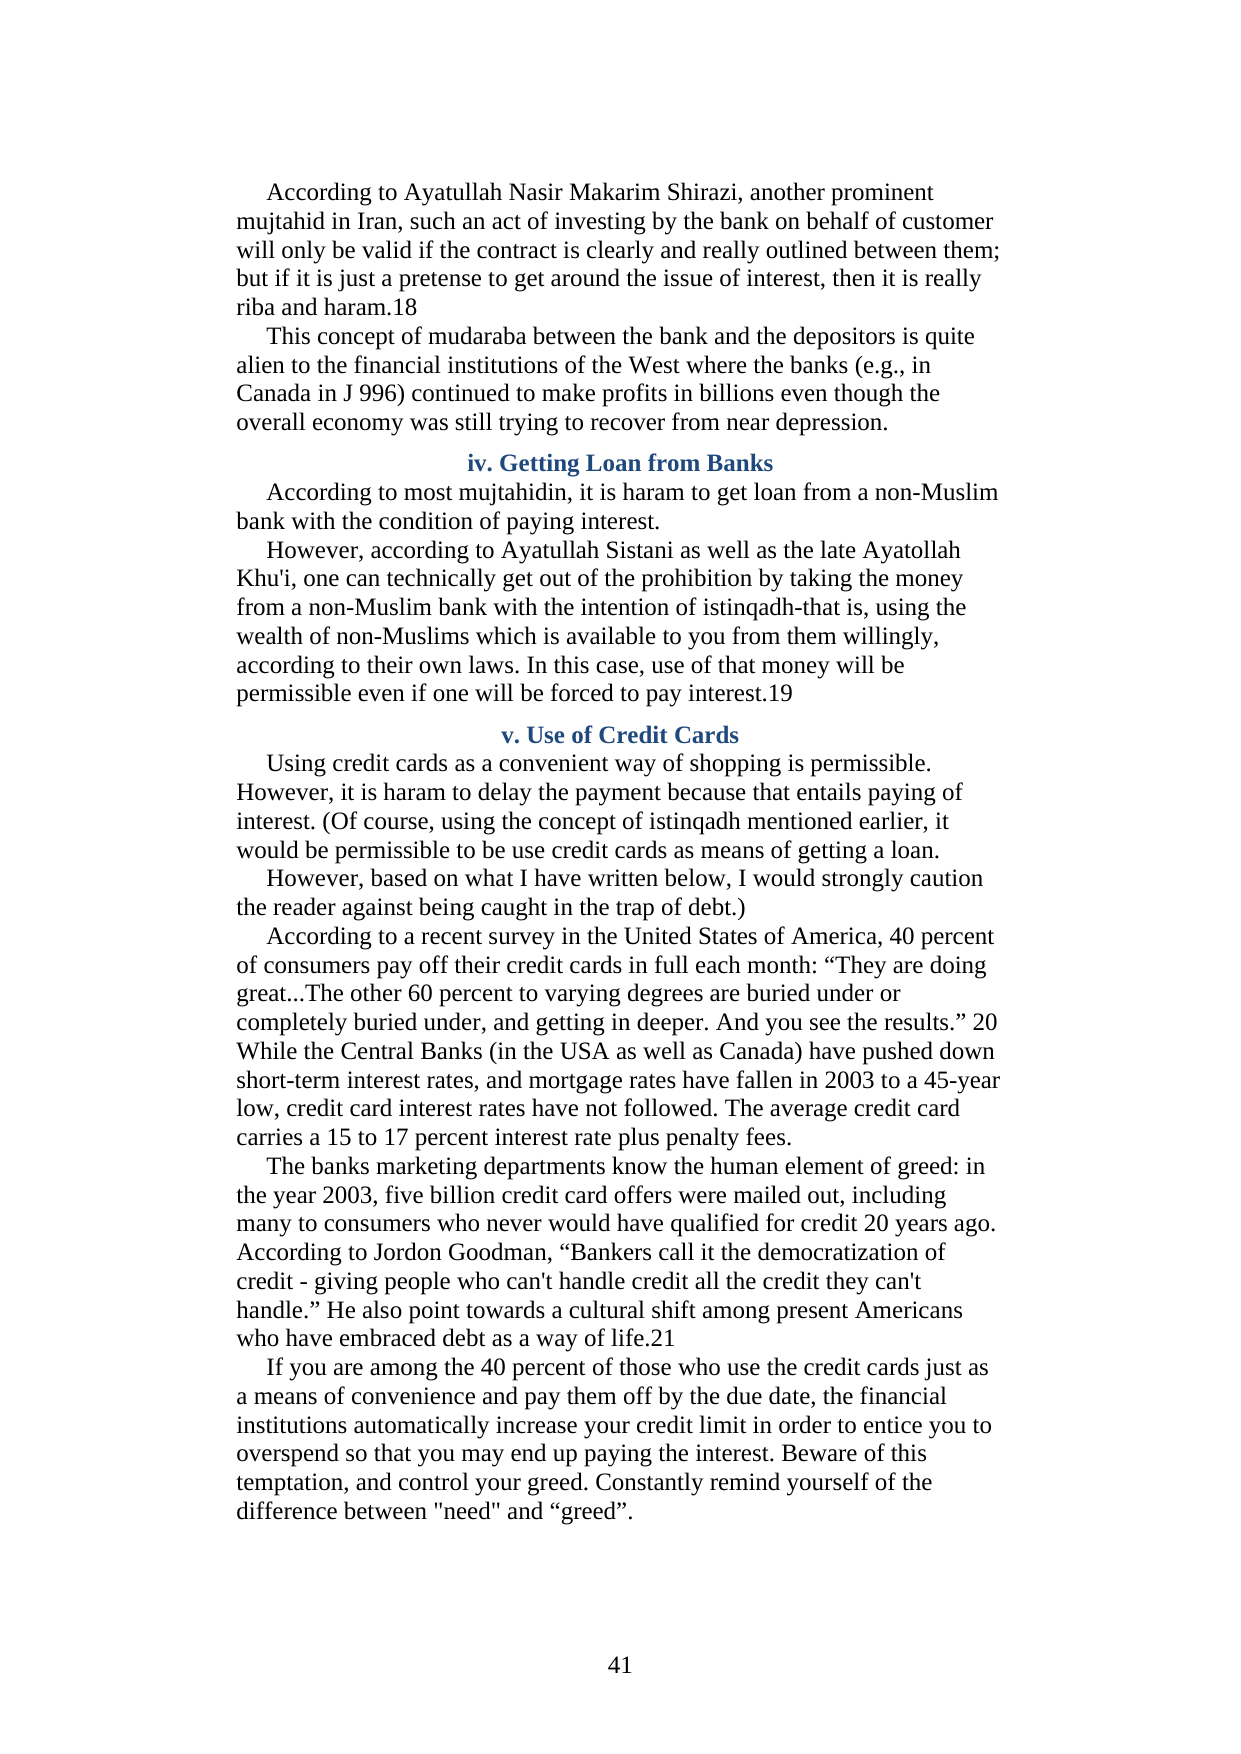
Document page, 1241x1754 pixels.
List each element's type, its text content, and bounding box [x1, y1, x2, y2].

text However, according to Ayatullah Sistani as well as the late Ayatollah Khu'i, one can technically get out of the prohibition by taking the money from a non-Muslim bank with the intention of istinqadh-that is, using the wealth of non-Muslims which is available to you from them willingly, according to their own laws. In this case, use of that money will be permissible even if one will be forced to pay interest.19 [236, 535, 1004, 707]
text The banks marketing departments know the human element of greed: in the year 2003, five billion credit card offers were mailed out, including many to consumers who never would have qualified for credit 20 years ago. According to Jordon Goodman, “Bankers call it the democratization of credit - giving people who can't handle credit all the credit they can't handle.” He also point towards a cultural shift among present Americans who have embraced debt as a way of life.21 [236, 1151, 1004, 1352]
text However, based on what I have written below, I would strongly caution the reader against being caught in the trap of debt.) [236, 863, 1004, 921]
text Using credit cards as a convenient way of shopping is permissible. However, it is haram to delay the payment because that entails paying of interest. (Of course, using the concept of istinqadh mentioned earlier, it would be permissible to be use credit cards as means of getting a loan. [236, 748, 1004, 863]
text According to Ayatullah Nasir Makarim Shirazi, another prominent mujtahid in Iran, such an act of investing by the bank on behalf of customer will only be valid if the contract is clearly and really outlined between them; but if it is just a pretense to get around the issue of interest, then it is really riba and haram.18 [236, 177, 1004, 321]
text If you are among the 40 percent of those who use the credit cards just as a means of convenience and pay them off by the due date, the financial institutions automatically increase your credit limit in order to entice you to overspend so that you may end up paying the interest. Beware of this temptation, and control your greed. Constantly remind yourself of the difference between "need" and “greed”. [236, 1352, 1004, 1525]
text According to a recent survey in the United States of America, 40 percent of consumers pay off their credit cards in full each month: “They are doing great...The other 60 percent to varying degrees are buried under or completely buried under, and getting in deeper. And you see the results.” 20 While the Central Banks (in the USA as well as Canada) have pushed down short-term interest rates, and mortgage rates have fallen in 2003 to a 45-year low, credit card interest rates have not followed. The average credit card carries a 15 to 17 percent interest rate plus penalty fees. [236, 921, 1004, 1151]
text According to most mujtahidin, it is haram to get loan from a non-Muslim bank with the condition of paying interest. [236, 477, 1004, 535]
subtitle iv. Getting Loan from Banks [236, 448, 1004, 477]
subtitle v. Use of Credit Cards [236, 720, 1004, 748]
text This concept of mudaraba between the bank and the depositors is quite alien to the financial institutions of the West where the banks (e.g., in Canada in J 996) continued to make profits in billions even though the overall economy was still trying to recover from near depression. [236, 321, 1004, 436]
